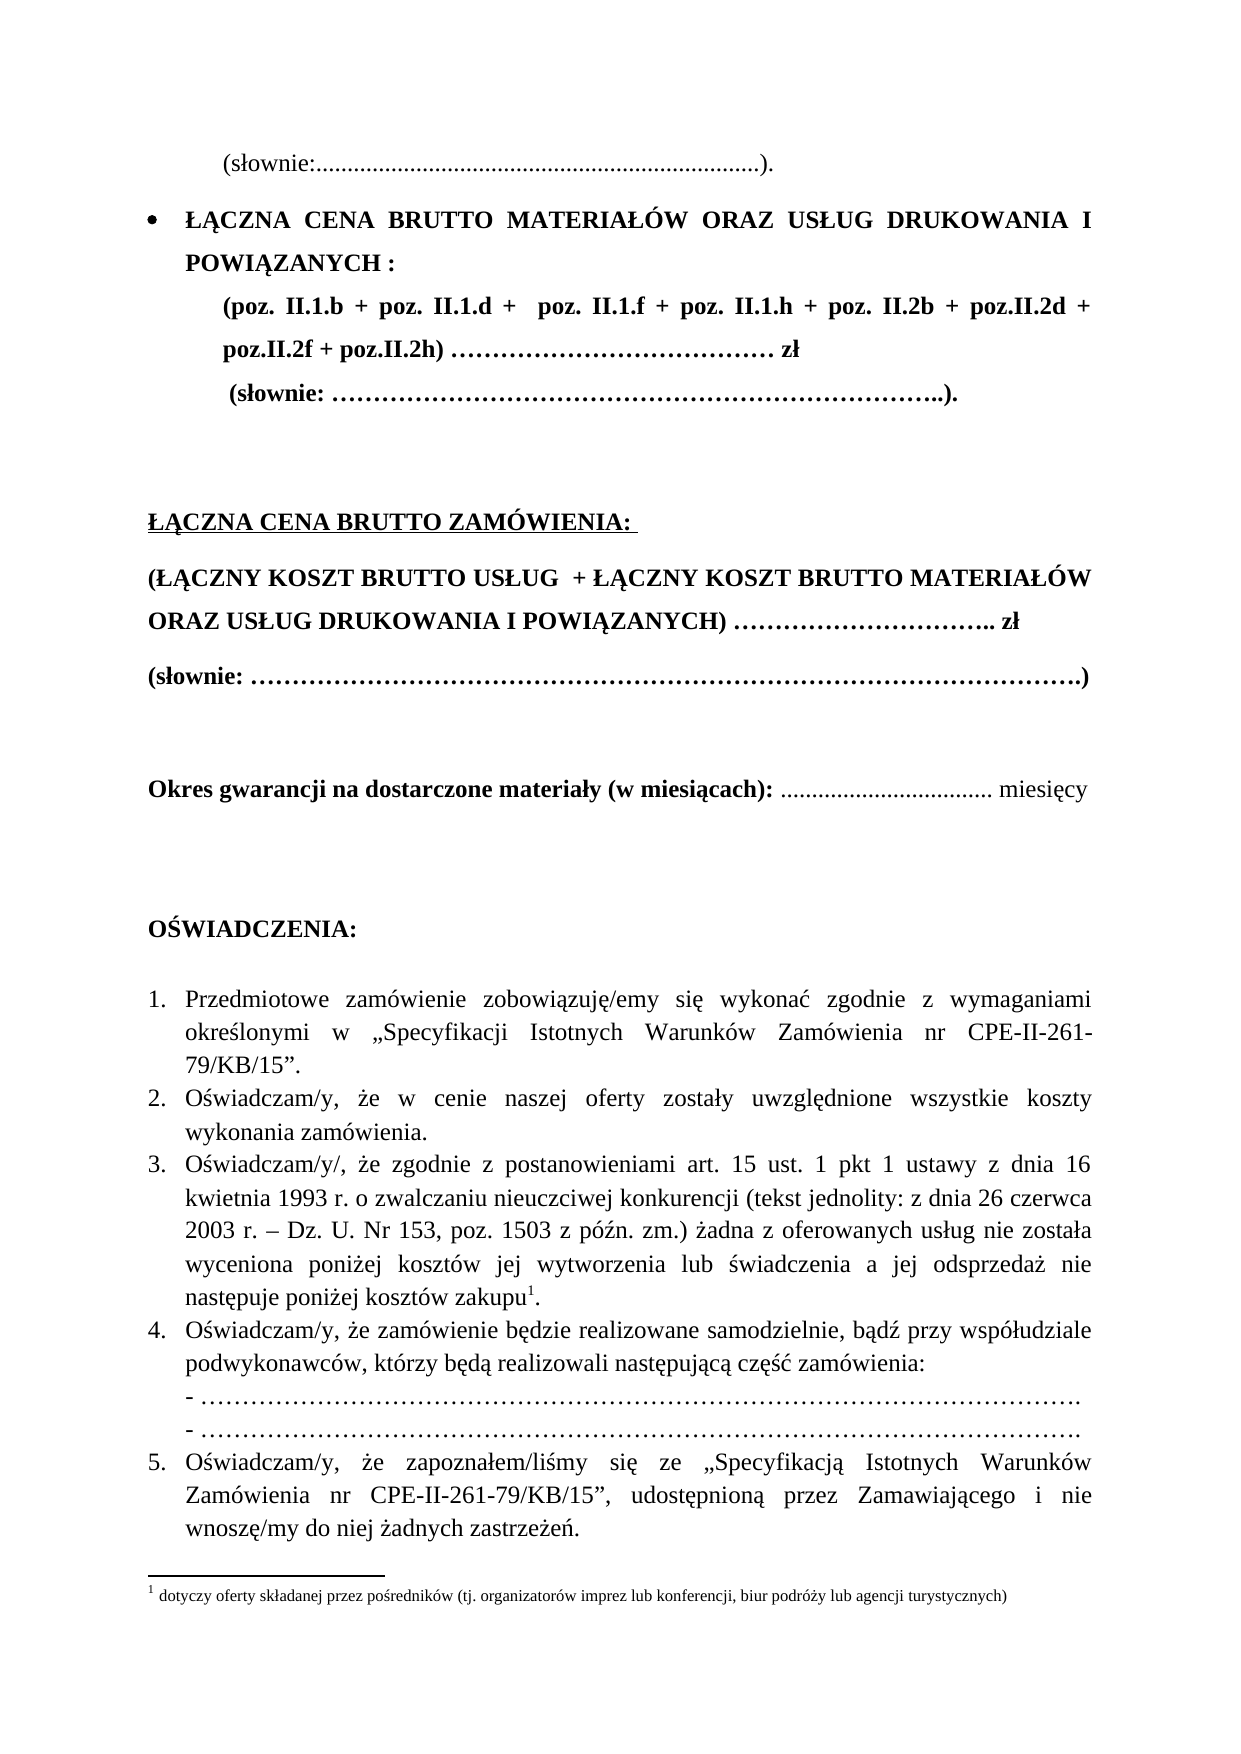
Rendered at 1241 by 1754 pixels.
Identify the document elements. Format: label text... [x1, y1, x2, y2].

list ŁĄCZNA CENA BRUTTO MATERIAŁÓW ORAZ USŁUG DRUKOWANIA I POWIĄZANYCH : [148, 205, 1093, 277]
text - ……………………………………………………………………………………………. [185, 1381, 1093, 1409]
list Przedmiotowe zamówienie zobowiązuję/emy się wykonać zgodnie z wymaganiami określonymi w „Specyfikacji Istotnych Warunków Zamówienia nr CPE-II-261-79/KB/15”. [148, 984, 1093, 1079]
text (ŁĄCZNY KOSZT BRUTTO USŁUG + ŁĄCZNY KOSZT BRUTTO MATERIAŁÓW ORAZ USŁUG DRUKOWANIA I POWIĄZANYCH) ………………………….. zł [148, 563, 1093, 634]
list Oświadczam/y, że zamówienie będzie realizowane samodzielnie, bądź przy współudziale podwykonawców, którzy będą realizowali następującą część zamówienia: [148, 1315, 1093, 1376]
text Okres gwarancji na dostarczone materiały (w miesiącach): .................................. miesięcy [148, 774, 1093, 803]
list Oświadczam/y, że zapoznałem/liśmy się ze „Specyfikacją Istotnych Warunków Zamówienia nr CPE-II-261-79/KB/15”, udostępnioną przez Zamawiającego i nie wnoszę/my do niej żadnych zastrzeżeń. [148, 1447, 1093, 1542]
list Oświadczam/y/, że zgodnie z postanowieniami art. 15 ust. 1 pkt 1 ustawy z dnia 16 kwietnia 1993 r. o zwalczaniu nieuczciwej konkurencji (tekst jednolity: z dnia 26 czerwca 2003 r. – Dz. U. Nr 153, poz. 1503 z późn. zm.) żadna z oferowanych usług nie została wyceniona poniżej kosztów jej wytworzenia lub świadczenia a jej odsprzedaż nie następuje poniżej kosztów zakupu. [148, 1149, 1093, 1310]
text - ……………………………………………………………………………………………. [185, 1414, 1093, 1442]
text ŁĄCZNA CENA BRUTTO ZAMÓWIENIA: [148, 507, 1093, 536]
text OŚWIADCZENIA: [148, 914, 1093, 943]
list Oświadczam/y, że w cenie naszej oferty zostały uwzględnione wszystkie koszty wykonania zamówienia. [148, 1083, 1093, 1145]
text (słownie:.......................................................................). [223, 148, 1093, 176]
text (poz. II.1.b + poz. II.1.d + poz. II.1.f + poz. II.1.h + poz. II.2b + poz.II.2d + poz.II.2f + poz.II.2h) ………………………………… zł [223, 291, 1093, 363]
text (słownie: ……………………………………………………………………………………….) [148, 661, 1093, 690]
text (słownie: ………………………………………………………………..). [223, 378, 1093, 406]
